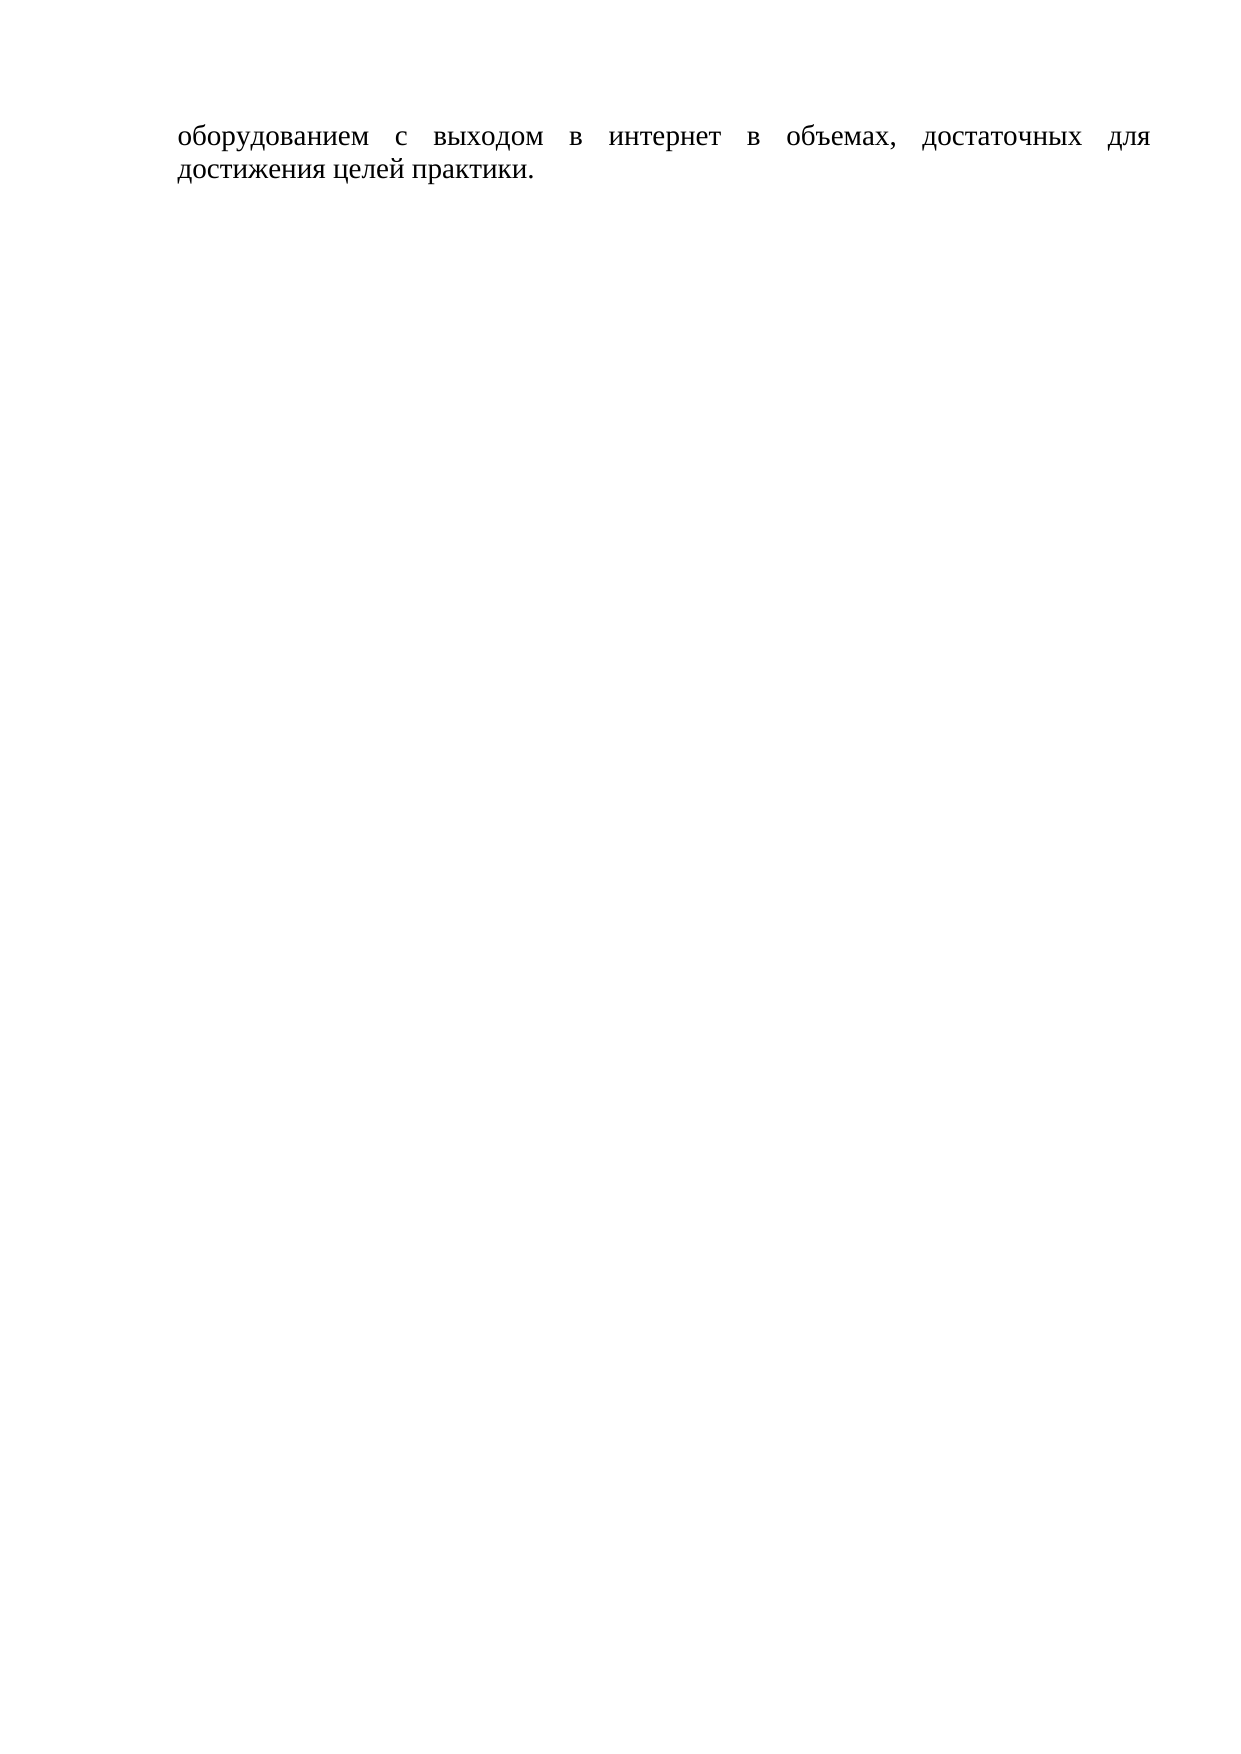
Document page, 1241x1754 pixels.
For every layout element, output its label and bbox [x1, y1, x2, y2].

text [177, 118, 1152, 185]
